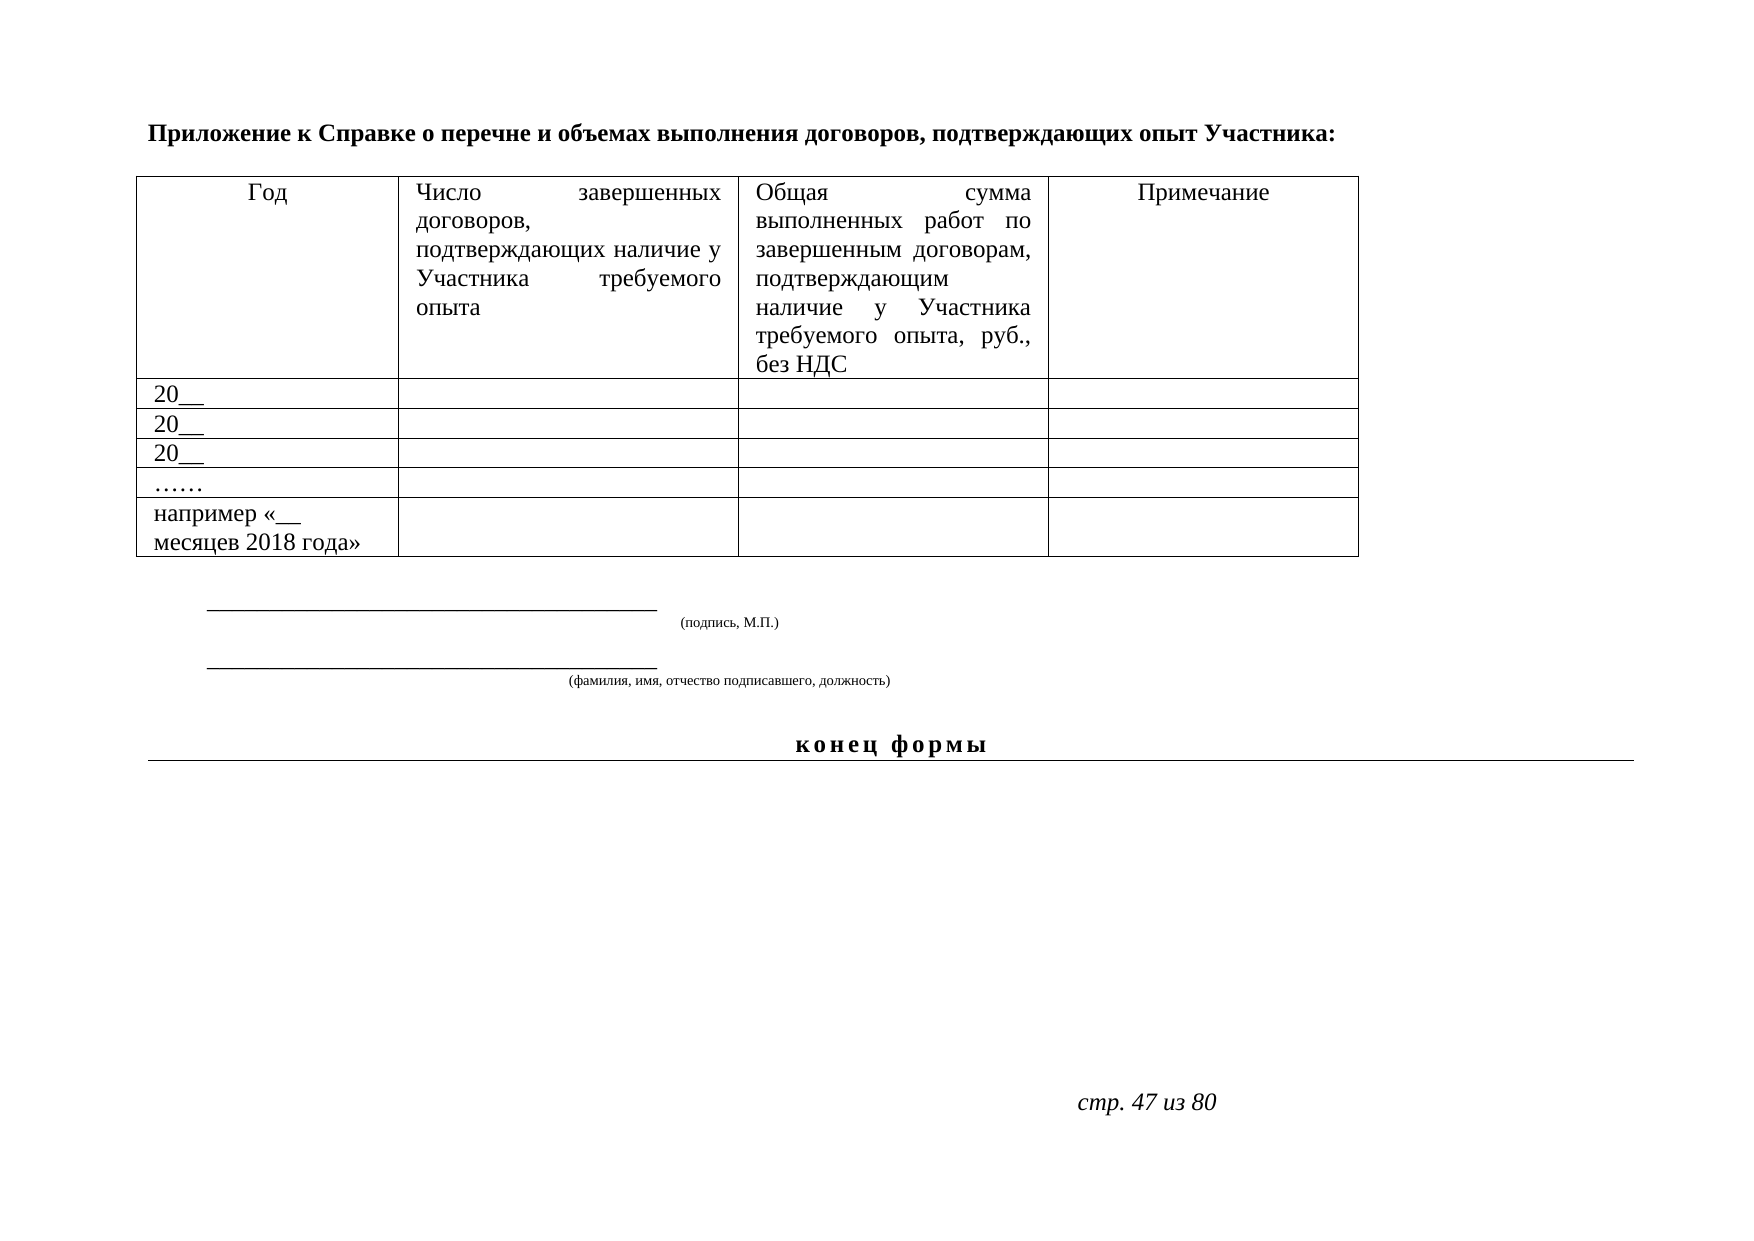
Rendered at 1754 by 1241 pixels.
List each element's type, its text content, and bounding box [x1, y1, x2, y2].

text ____________________________________ [148, 643, 1636, 672]
table_cell [739, 379, 1048, 408]
text Приложение к Справке о перечне и объемах выполнения договоров, подтверждающих опыт Участника: [148, 118, 1636, 147]
table_cell 20__ [137, 409, 398, 437]
table_cell [739, 498, 1048, 556]
table_cell …… [137, 468, 398, 497]
table_cell [739, 409, 1048, 437]
table_cell 20__ [137, 439, 398, 467]
text конец формы [148, 729, 1634, 760]
text (подпись, М.П.) [148, 614, 1252, 643]
table_cell 20__ [137, 379, 398, 408]
table_header Примечание [1049, 177, 1358, 378]
table_cell [1049, 409, 1358, 437]
table_cell [1049, 468, 1358, 497]
table_cell [399, 498, 738, 556]
table_cell [1049, 439, 1358, 467]
table_header Общая сумма выполненных работ по завершенным договорам, подтверждающим наличие у Участника требуемого опыта, руб., без НДС [739, 177, 1048, 378]
table_header Число завершенных договоров, подтверждающих наличие у Участника требуемого опыта [399, 177, 738, 378]
table_cell [399, 379, 738, 408]
table_cell например «__ месяцев 2018 года» [137, 498, 398, 556]
table_cell [739, 439, 1048, 467]
text ____________________________________ [148, 585, 1636, 614]
text (фамилия, имя, отчество подписавшего, должность) [148, 672, 1252, 700]
table_header Год [137, 177, 398, 378]
table_cell [1049, 498, 1358, 556]
table_cell [399, 409, 738, 437]
table_cell [399, 468, 738, 497]
table_cell [1049, 379, 1358, 408]
table_cell [399, 439, 738, 467]
table_cell [739, 468, 1048, 497]
